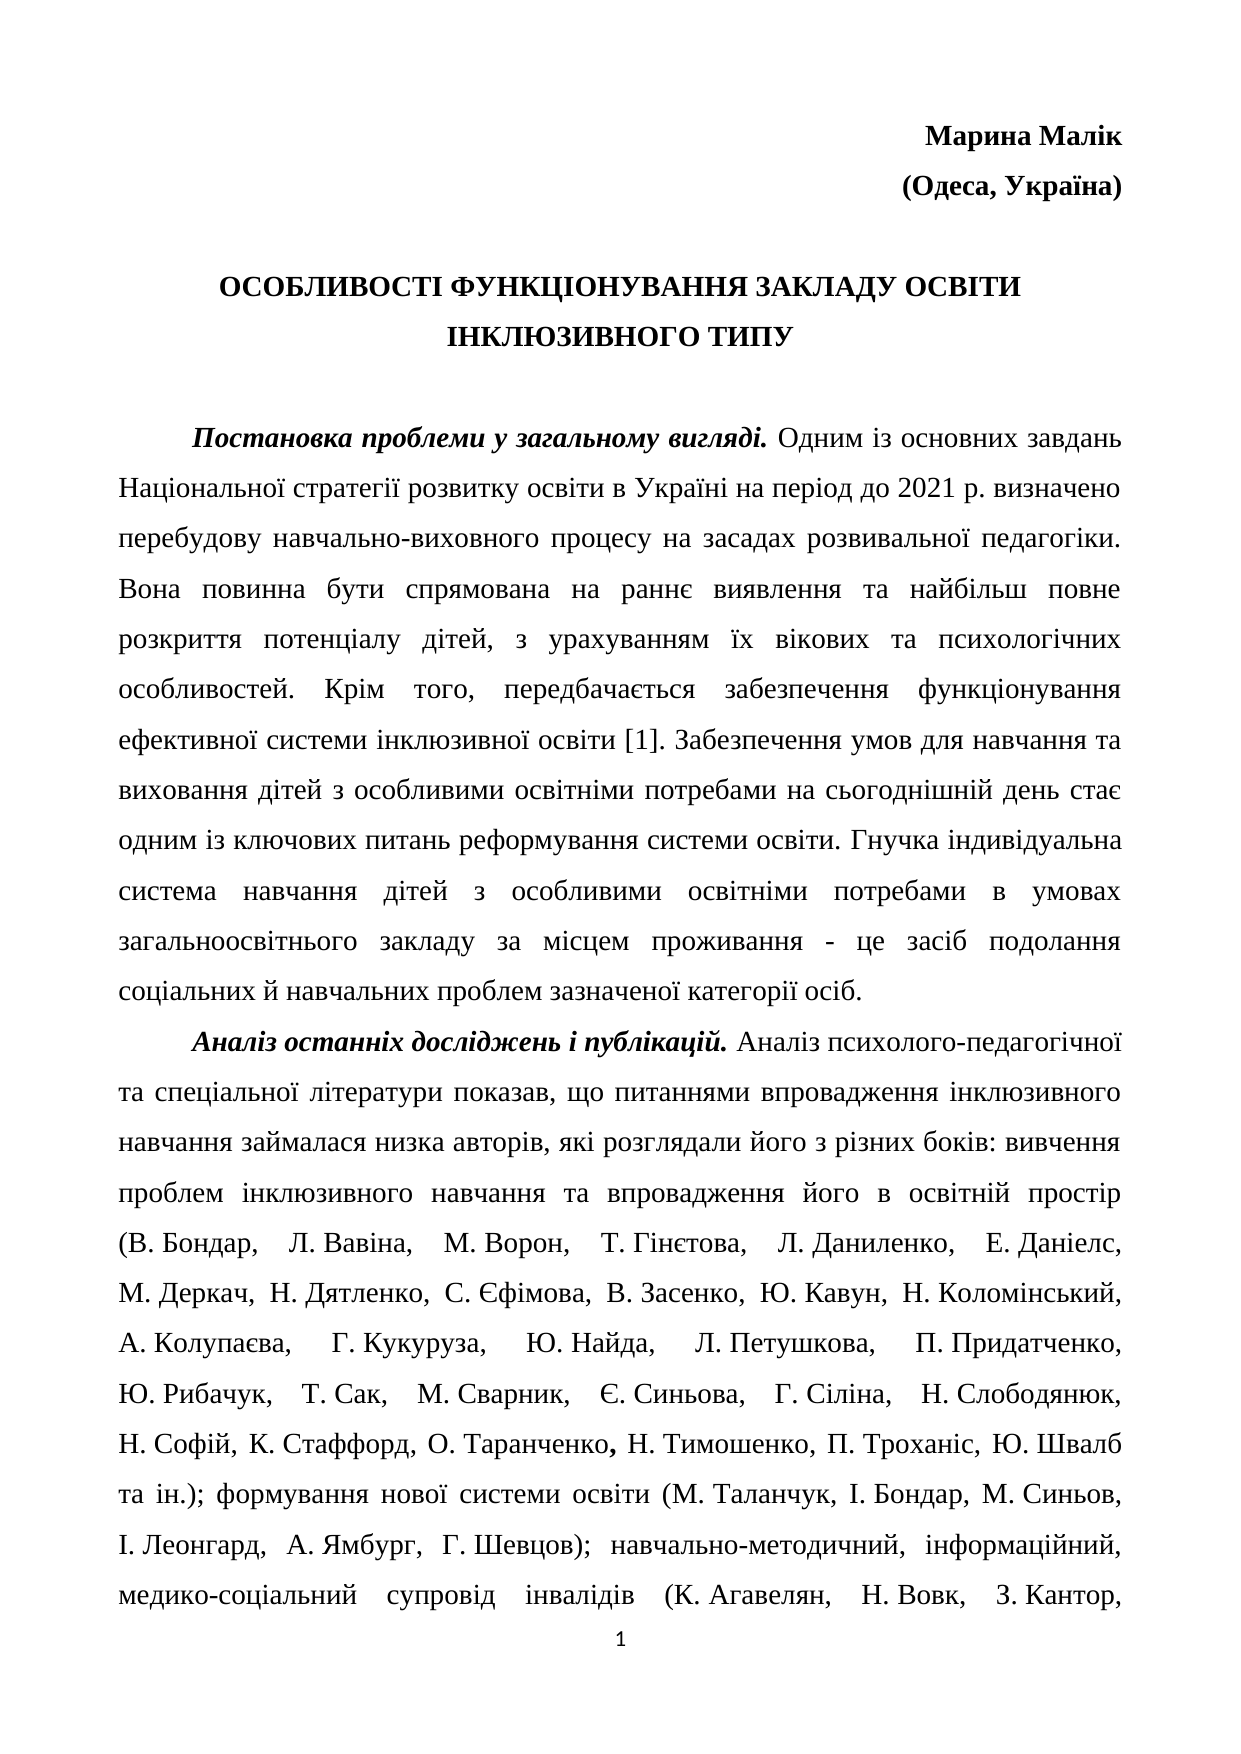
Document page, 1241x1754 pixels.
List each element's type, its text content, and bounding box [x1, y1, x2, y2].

text ОСОБЛИВОСТІ ФУНКЦІОНУВАННЯ ЗАКЛАДУ ОСВІТИ ІНКЛЮЗИВНОГО ТИПУ [118, 269, 1122, 353]
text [118, 1024, 1122, 1611]
text (Одеса, Україна) [118, 168, 1122, 202]
text Постановка проблеми у загальному вигляді. Одним із основних завдань Національної стратегії розвитку освіти в Україні на період до 2021 р. визначено перебудову навчально-виховного процесу на засадах розвивальної педагогіки. Вона повинна бути спрямована на раннє виявлення та найбільш повне розкриття потенціалу дітей, з урахуванням їх вікових та психологічних особливостей. Крім того, передбачається забезпечення функціонування ефективної системи інклюзивної освіти [1]. Забезпечення умов для навчання та виховання дітей з особливими освітніми потребами на сьогоднішній день стає одним із ключових питань реформування системи освіти. Гнучка індивідуальна система навчання дітей з особливими освітніми потребами в умовах загальноосвітнього закладу за місцем проживання - це засіб подолання соціальних й навчальних проблем зазначеної категорії осіб. [118, 420, 1122, 1007]
text Марина Малік [118, 118, 1122, 152]
